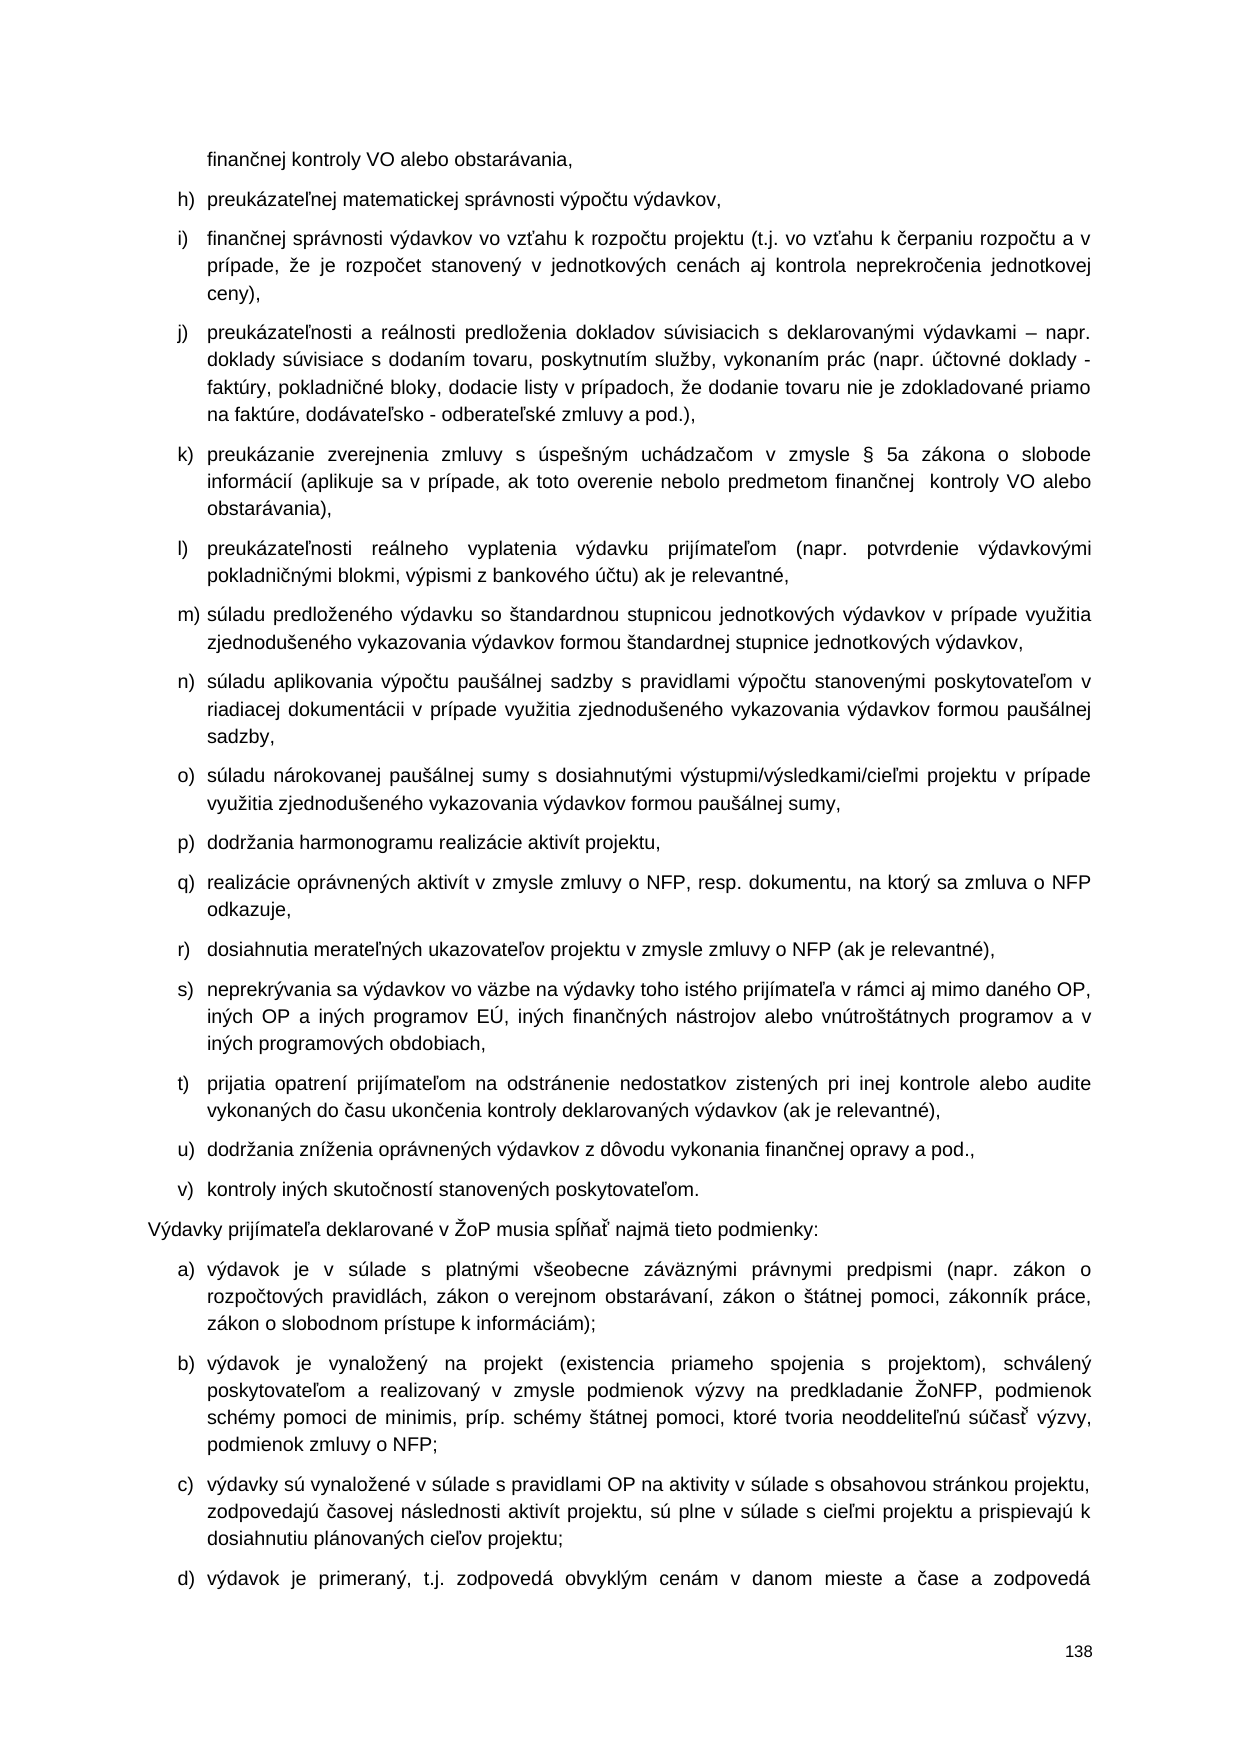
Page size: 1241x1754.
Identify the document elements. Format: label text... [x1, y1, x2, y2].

list dodržania harmonogramu realizácie aktivít projektu, [177, 831, 1092, 854]
text Výdavky prijímateľa deklarované v ŽoP musia spĺňať̌ najmä tieto podmienky: [148, 1218, 1092, 1240]
list dodržania zníženia oprávnených výdavkov z dôvodu vykonania finančnej opravy a pod., [177, 1138, 1092, 1161]
list súladu predloženého výdavku so štandardnou stupnicou jednotkových výdavkov v prípade využitia zjednodušeného vykazovania výdavkov formou štandardnej stupnice jednotkových výdavkov, [177, 603, 1092, 653]
list realizácie oprávnených aktivít v zmysle zmluvy o NFP, resp. dokumentu, na ktorý sa zmluva o NFP odkazuje, [177, 871, 1092, 921]
list výdavky sú vynaložené v súlade s pravidlami OP na aktivity v súlade s obsahovou stránkou projektu, zodpovedajú časovej následnosti aktivít projektu, sú plne v súlade s cieľmi projektu a prispievajú k dosiahnutiu plánovaných cieľov projektu; [177, 1473, 1092, 1550]
list dosiahnutia merateľných ukazovateľov projektu v zmysle zmluvy o NFP (ak je relevantné), [177, 938, 1092, 960]
list prijatia opatrení prijímateľom na odstránenie nedostatkov zistených pri inej kontrole alebo audite vykonaných do času ukončenia kontroly deklarovaných výdavkov (ak je relevantné), [177, 1071, 1092, 1121]
list neprekrývania sa výdavkov vo väzbe na výdavky toho istého prijímateľa v rámci aj mimo daného OP, iných OP a iných programov EÚ, iných finančných nástrojov alebo vnútroštátnych programov a v iných programových obdobiach, [177, 977, 1092, 1054]
list súladu nárokovanej paušálnej sumy s dosiahnutými výstupmi/výsledkami/cieľmi projektu v prípade využitia zjednodušeného vykazovania výdavkov formou paušálnej sumy, [177, 764, 1092, 814]
list kontroly iných skutočností stanovených poskytovateľom. [177, 1178, 1092, 1201]
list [177, 1567, 1092, 1589]
list preukázateľnej matematickej správnosti výpočtu výdavkov, [177, 187, 1092, 210]
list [177, 148, 1092, 170]
list finančnej správnosti výdavkov vo vzťahu k rozpočtu projektu (t.j. vo vzťahu k čerpaniu rozpočtu a v prípade, že je rozpočet stanovený v jednotkových cenách aj kontrola neprekročenia jednotkovej ceny), [177, 227, 1092, 304]
list výdavok je vynaložený na projekt (existencia priameho spojenia s projektom), schválený poskytovateľom a realizovaný v zmysle podmienok výzvy na predkladanie ŽoNFP, podmienok schémy pomoci de minimis, príp. schémy štátnej pomoci, ktoré tvoria neoddeliteľnú súčasť̌ výzvy, podmienok zmluvy o NFP; [177, 1351, 1092, 1456]
list súladu aplikovania výpočtu paušálnej sadzby s pravidlami výpočtu stanovenými poskytovateľom v riadiacej dokumentácii v prípade využitia zjednodušeného vykazovania výdavkov formou paušálnej sadzby, [177, 670, 1092, 747]
list preukázateľnosti reálneho vyplatenia výdavku prijímateľom (napr. potvrdenie výdavkovými pokladničnými blokmi, výpismi z bankového účtu) ak je relevantné, [177, 536, 1092, 586]
list preukázanie zverejnenia zmluvy s úspešným uchádzačom v zmysle § 5a zákona o slobode informácií (aplikuje sa v prípade, ak toto overenie nebolo predmetom finančnej kontroly VO alebo obstarávania), [177, 442, 1092, 519]
list preukázateľnosti a reálnosti predloženia dokladov súvisiacich s deklarovanými výdavkami – napr. doklady súvisiace s dodaním tovaru, poskytnutím služby, vykonaním prác (napr. účtovné doklady - faktúry, pokladničné bloky, dodacie listy v prípadoch, že dodanie tovaru nie je zdokladované priamo na faktúre, dodávateľsko - odberateľské zmluvy a pod.), [177, 321, 1092, 425]
list výdavok je v súlade s platnými všeobecne záväznými právnymi predpismi (napr. zákon o rozpočtových pravidlách, zákon o verejnom obstarávaní, zákon o štátnej pomoci, zákonník práce, zákon o slobodnom prístupe k informáciám); [177, 1257, 1092, 1334]
